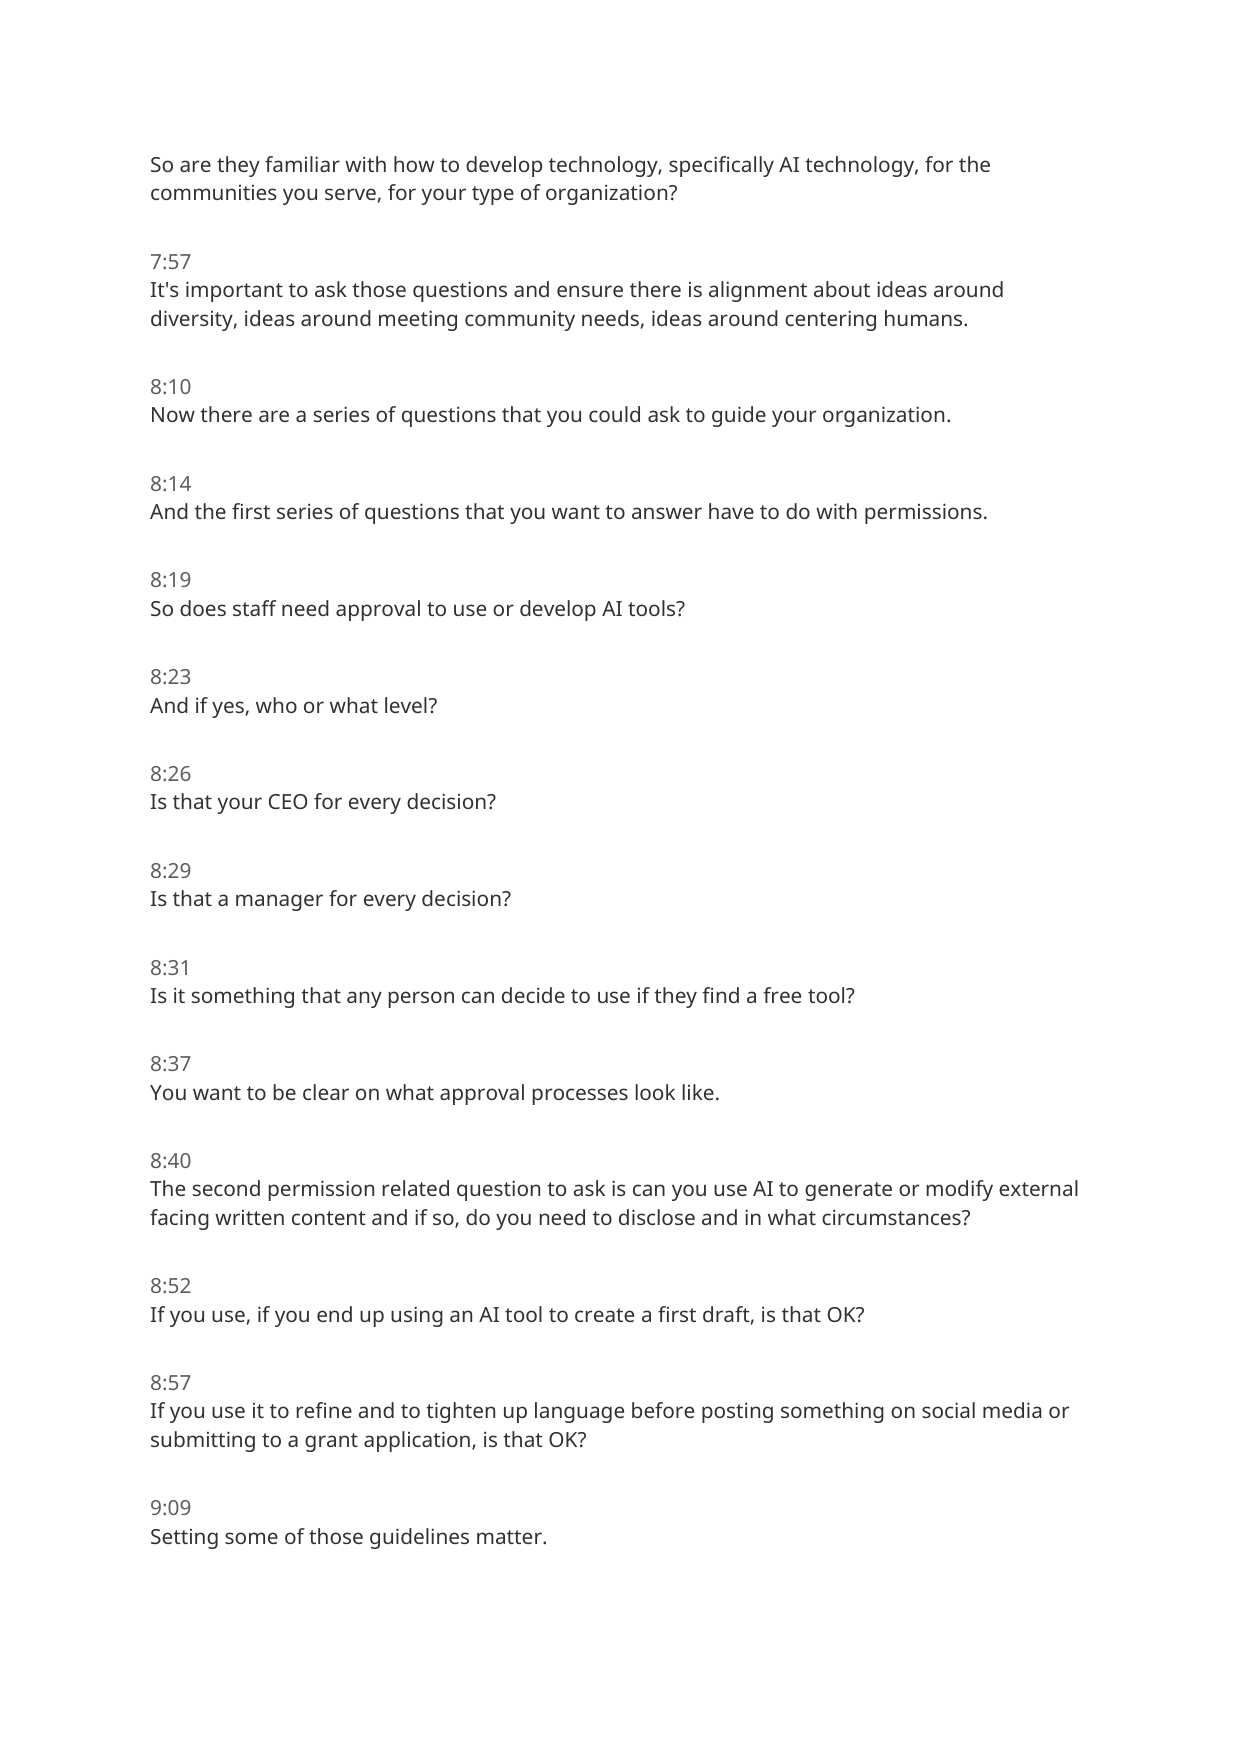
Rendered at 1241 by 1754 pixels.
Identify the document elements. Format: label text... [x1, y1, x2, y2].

text 9:09 Setting some of those guidelines matter. [150, 1465, 1090, 1550]
text 8:57 If you use it to refine and to tighten up language before posting something on social media or submitting to a grant application, is that OK? [150, 1340, 1090, 1453]
text 8:37 You want to be clear on what approval processes look like. [150, 1021, 1090, 1106]
text 8:19 So does staff need approval to use or develop AI tools? [150, 537, 1090, 622]
text 8:23 And if yes, who or what level? [150, 634, 1090, 719]
text 8:10 Now there are a series of questions that you could ask to guide your organization. [150, 343, 1090, 429]
text 8:29 Is that a manager for every decision? [150, 827, 1090, 913]
text 8:31 Is it something that any person can decide to use if they find a free tool? [150, 924, 1090, 1009]
text 7:57 It's important to ask those questions and ensure there is alignment about ideas around diversity, ideas around meeting community needs, ideas around centering humans. [150, 218, 1090, 332]
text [150, 150, 1090, 207]
text 8:40 The second permission related question to ask is can you use AI to generate or modify external facing written content and if so, do you need to disclose and in what circumstances? [150, 1118, 1090, 1231]
text 8:26 Is that your CEO for every decision? [150, 731, 1090, 816]
text 8:52 If you use, if you end up using an AI tool to create a first draft, is that OK? [150, 1243, 1090, 1328]
text 8:14 And the first series of questions that you want to answer have to do with permissions. [150, 440, 1090, 526]
